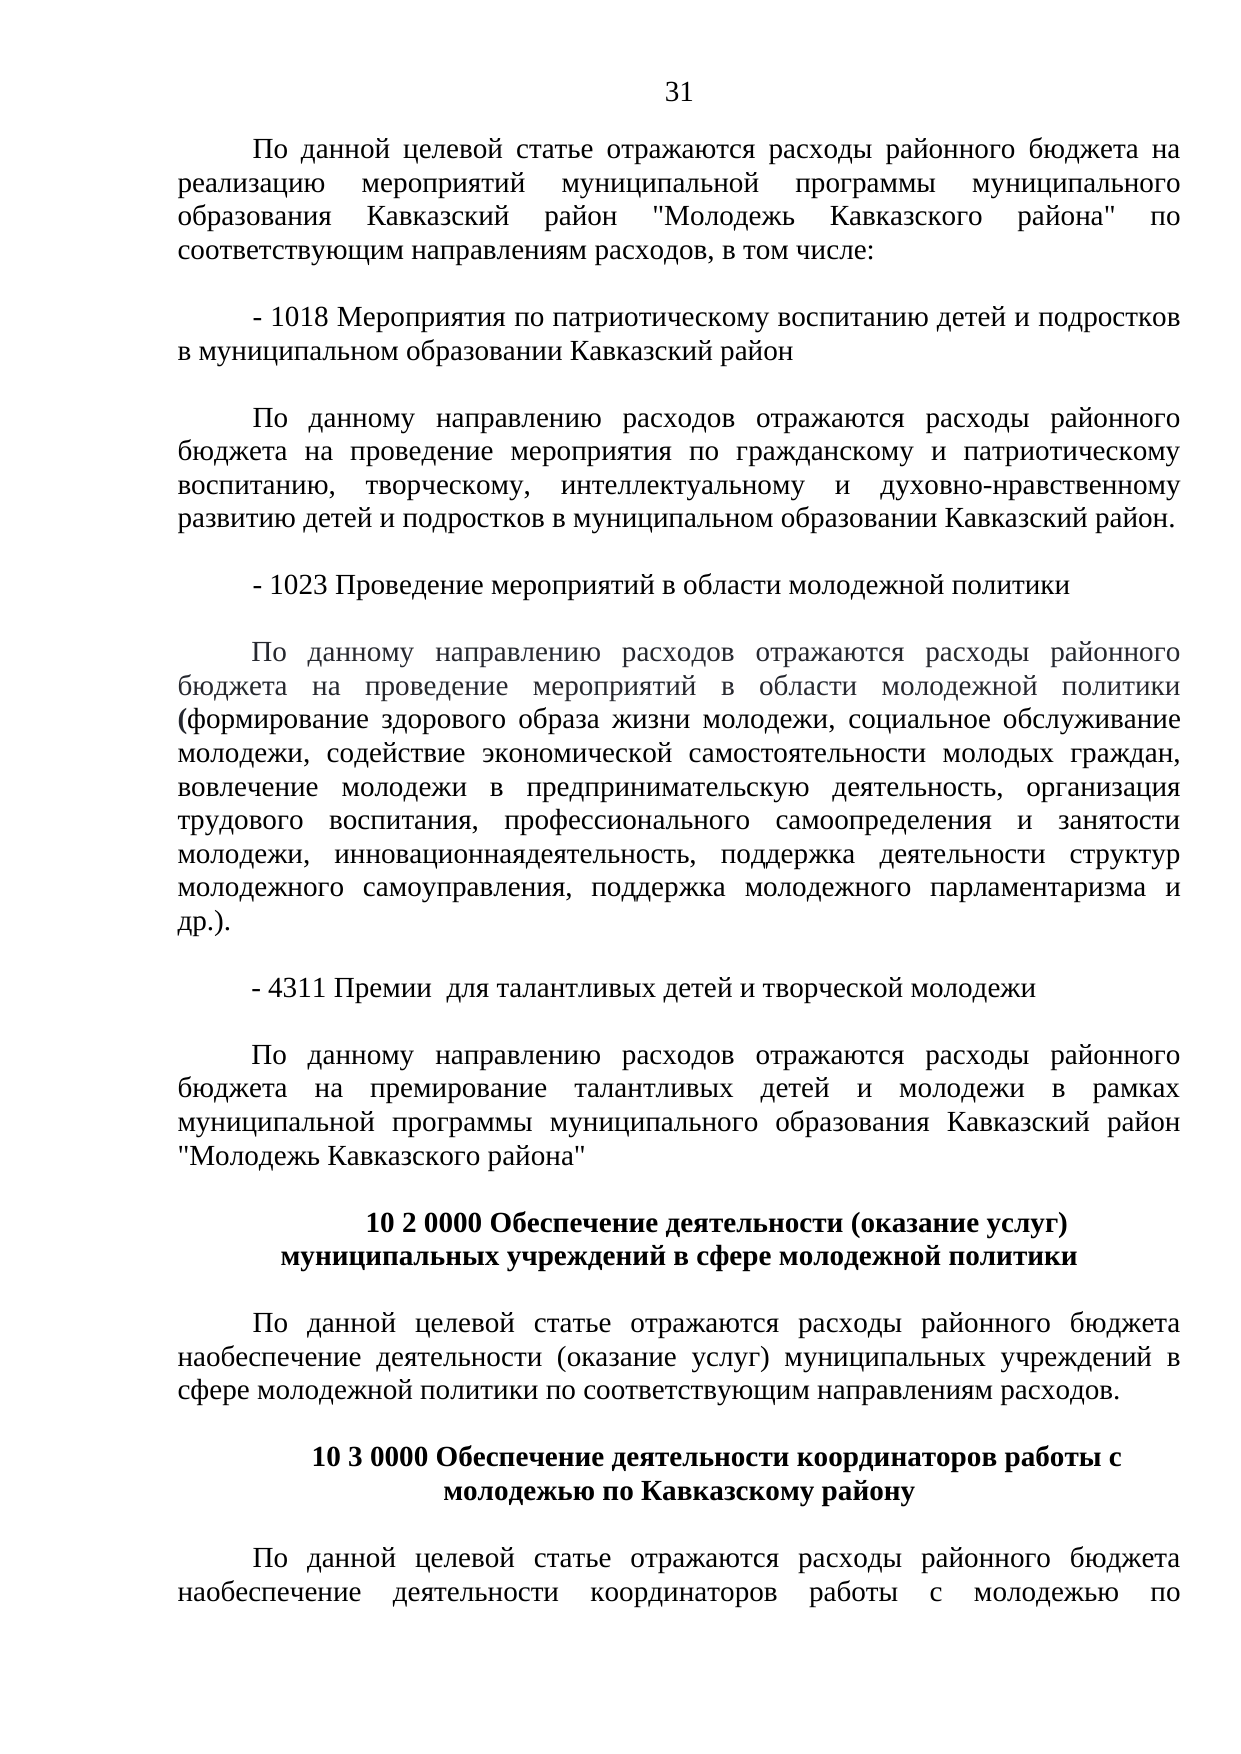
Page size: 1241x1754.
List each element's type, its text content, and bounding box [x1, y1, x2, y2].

text По данной целевой статье отражаются расходы районного бюджета на реализацию мероприятий муниципальной программы муниципального образования Кавказский район "Молодежь Кавказского района" по соответствующим направлениям расходов, в том числе: [177, 131, 1181, 266]
text - 4311 Премии для талантливых детей и творческой молодежи [177, 970, 1181, 1003]
subtitle По данному направлению расходов отражаются расходы районного бюджета на проведение мероприятий в области молодежной политики (формирование здорового образа жизни молодежи, социальное обслуживание молодежи, содействие экономической самостоятельности молодых граждан, вовлечение молодежи в предпринимательскую деятельность, организация трудового воспитания, профессионального самоопределения и занятости молодежи, инновационнаядеятельность, поддержка деятельности структур молодежного самоуправления, поддержка молодежного парламентаризма и др.). [177, 634, 1181, 936]
text - 1018 Мероприятия по патриотическому воспитанию детей и подростков в муниципальном образовании Кавказский район [177, 299, 1181, 366]
text По данному направлению расходов отражаются расходы районного бюджета на премирование талантливых детей и молодежи в рамках муниципальной программы муниципального образования Кавказский район "Молодежь Кавказского района" [177, 1037, 1181, 1171]
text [177, 1540, 1181, 1607]
text По данной целевой статье отражаются расходы районного бюджета наобеспечение деятельности (оказание услуг) муниципальных учреждений в сфере молодежной политики по соответствующим направлениям расходов. [177, 1305, 1181, 1406]
text 10 2 0000 Обеспечение деятельности (оказание услуг) муниципальных учреждений в сфере молодежной политики [177, 1205, 1181, 1272]
text 10 3 0000 Обеспечение деятельности координаторов работы с молодежью по Кавказскому району [177, 1439, 1181, 1507]
text - 1023 Проведение мероприятий в области молодежной политики [177, 567, 1181, 601]
text По данному направлению расходов отражаются расходы районного бюджета на проведение мероприятия по гражданскому и патриотическому воспитанию, творческому, интеллектуальному и духовно-нравственному развитию детей и подростков в муниципальном образовании Кавказский район. [177, 400, 1181, 534]
